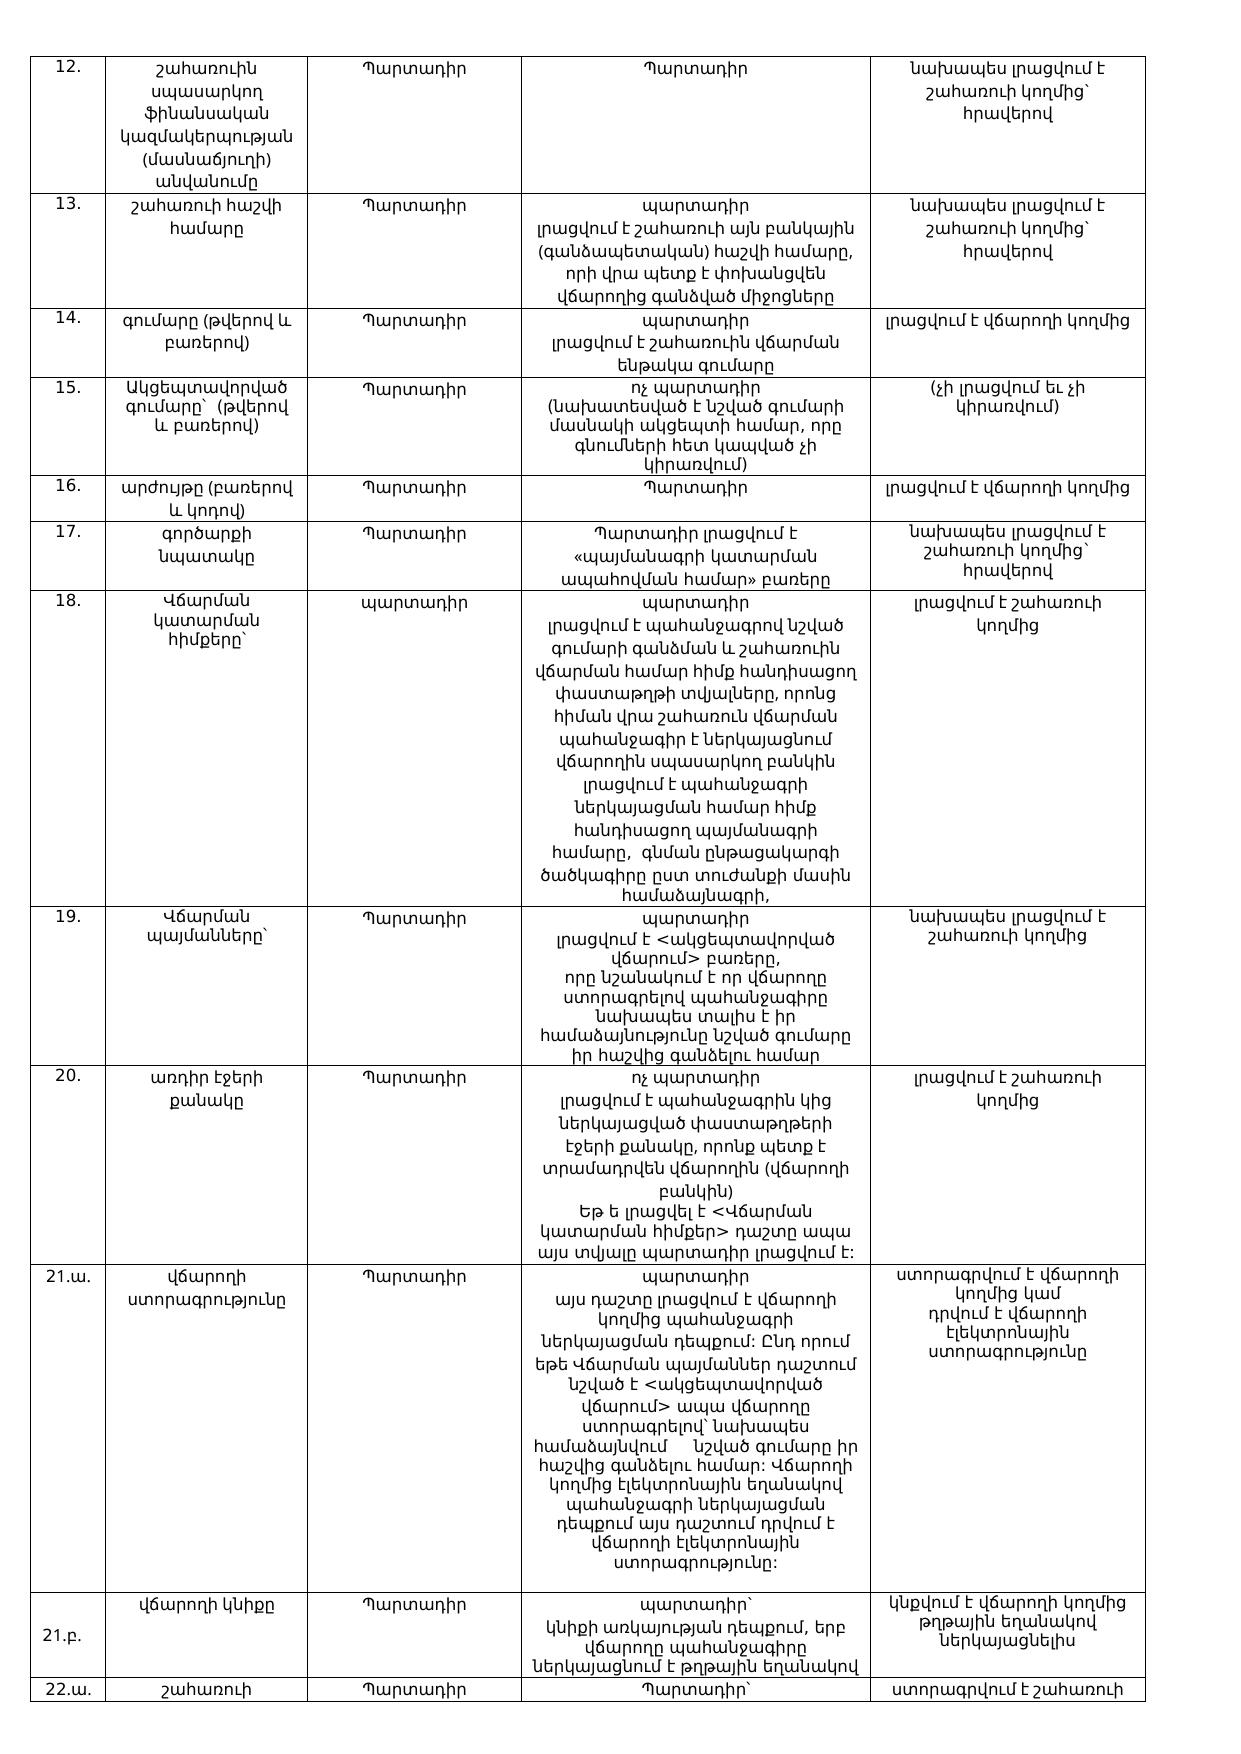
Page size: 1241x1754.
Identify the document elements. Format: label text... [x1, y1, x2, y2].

table_cell կնքվում է վճարողի կողմից թղթային եղանակով ներկայացնելիս [871, 1593, 1145, 1677]
table_cell Պարտադիր [308, 522, 521, 590]
table_cell պարտադիր լրացվում է շահառուի այն բանկային (գանձապետական) հաշվի համարը, որի վրա պետք է փոխանցվեն վճարողից գանձված միջոցները [522, 194, 870, 307]
table_cell շահառուին սպասարկող ֆինանսական կազմակերպության (մասնաճյուղի) անվանումը [106, 57, 307, 193]
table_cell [522, 1678, 870, 1701]
table_cell 15. [31, 378, 105, 474]
table_cell Ակցեպտավորված գումարը՝ (թվերով և բառերով) [106, 378, 307, 474]
table_cell պարտադիր այս դաշտը լրացվում է վճարողի կողմից պահանջագրի ներկայացման դեպքում: Ընդ որում եթե Վճարման պայմաններ դաշտում նշված է <ակցեպտավորված վճարում> ապա վճարողը ստորագրելով՝ նախապես համաձայնվում նշված գումարը իր հաշվից գանձելու համար: Վճարողի կողմից էլեկտրոնային եղանակով պահանջագրի ներկայացման դեպքում այս դաշտում դրվում է վճարողի էլեկտրոնային ստորագրությունը: [522, 1265, 870, 1592]
table_cell Պարտադիր [308, 194, 521, 307]
table_cell ստորագրվում է վճարողի կողմից կամ դրվում է վճարողի էլեկտրոնային ստորագրությունը [871, 1265, 1145, 1592]
table_cell Պարտադիր [308, 57, 521, 193]
table_cell 16. [31, 476, 105, 521]
table_cell Պարտադիր [308, 1593, 521, 1677]
table_cell գործարքի նպատակը [106, 522, 307, 590]
table_cell Վճարման պայմանները՝ [106, 907, 307, 1065]
table_cell պարտադիր լրացվում է պահանջագրով նշված գումարի գանձման և շահառուին վճարման համար հիմք հանդիսացող փաստաթղթի տվյալները, որոնց հիման վրա շահառուն վճարման պահանջագիր է ներկայացնում վճարողին սպասարկող բանկին լրացվում է պահանջագրի ներկայացման համար հիմք հանդիսացող պայմանագրի համարը, գնման ընթացակարգի ծածկագիրը ըստ տուժանքի մասին համաձայնագրի, [522, 591, 870, 906]
table_cell գումարը (թվերով և բառերով) [106, 309, 307, 377]
table_cell պարտադիր` կնիքի առկայության դեպքում, երբ վճարողը պահանջագիրը ներկայացնում է թղթային եղանակով [522, 1593, 870, 1677]
table_cell լրացվում է վճարողի կողմից [871, 476, 1145, 521]
table_cell 14. [31, 309, 105, 377]
table_cell արժույթը (բառերով և կոդով) [106, 476, 307, 521]
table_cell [871, 1678, 1145, 1701]
table_cell շահառուի հաշվի համարը [106, 194, 307, 307]
table_cell Պարտադիր [308, 476, 521, 521]
table_cell վճարողի կնիքը [106, 1593, 307, 1677]
table_cell պարտադիր [308, 591, 521, 906]
table_cell 17. [31, 522, 105, 590]
table_cell Պարտադիր [308, 907, 521, 1065]
table_cell Պարտադիր [522, 476, 870, 521]
table_cell ոչ պարտադիր (նախատեսված է նշված գումարի մասնակի ակցեպտի համար, որը գնումների հետ կապված չի կիրառվում) [522, 378, 870, 474]
table_cell 20. [31, 1066, 105, 1264]
table_cell Պարտադիր [522, 57, 870, 193]
table_cell 12. [31, 57, 105, 193]
table_cell Պարտադիր լրացվում է «պայմանագրի կատարման ապահովման համար» բառերը [522, 522, 870, 590]
table_cell 18. [31, 591, 105, 906]
table_cell պարտադիր լրացվում է շահառուին վճարման ենթակա գումարը [522, 309, 870, 377]
table_cell Պարտադիր [308, 1066, 521, 1264]
table_cell Պարտադիր [308, 309, 521, 377]
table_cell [871, 57, 1145, 193]
table_cell լրացվում է վճարողի կողմից [871, 309, 1145, 377]
table_cell 13. [31, 194, 105, 307]
table_cell Պարտադիր [308, 378, 521, 474]
table_cell Պարտադիր [308, 1678, 521, 1701]
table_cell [106, 1678, 307, 1701]
table_cell առդիր էջերի քանակը [106, 1066, 307, 1264]
table_cell 21.բ. [31, 1593, 105, 1677]
table_cell 21.ա. [31, 1265, 105, 1592]
table_cell վճարողի ստորագրությունը [106, 1265, 307, 1592]
table_cell լրացվում է շահառուի կողմից [871, 1066, 1145, 1264]
table_cell 22.ա. [31, 1678, 105, 1701]
table_cell ոչ պարտադիր լրացվում է պահանջագրին կից ներկայացված փաստաթղթերի էջերի քանակը, որոնք պետք է տրամադրվեն վճարողին (վճարողի բանկին) Եթ ե լրացվել է <Վճարման կատարման հիմքեր> դաշտը ապա այս տվյալը պարտադիր լրացվում է: [522, 1066, 870, 1264]
table_cell լրացվում է շահառուի կողմից [871, 591, 1145, 906]
table_cell պարտադիր լրացվում է <ակցեպտավորված վճարում> բառերը, որը նշանակում է որ վճարողը ստորագրելով պահանջագիրը նախապես տալիս է իր համաձայնությունը նշված գումարը իր հաշվից գանձելու համար [522, 907, 870, 1065]
table_cell (չի լրացվում եւ չի կիրառվում) [871, 378, 1145, 474]
table_cell նախապես լրացվում է շահառուի կողմից` հրավերով [871, 522, 1145, 590]
table_cell Պարտադիր [308, 1265, 521, 1592]
table_cell Վճարման կատարման հիմքերը՝ [106, 591, 307, 906]
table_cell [871, 194, 1145, 307]
table_cell 19. [31, 907, 105, 1065]
table_cell նախապես լրացվում է շահառուի կողմից [871, 907, 1145, 1065]
